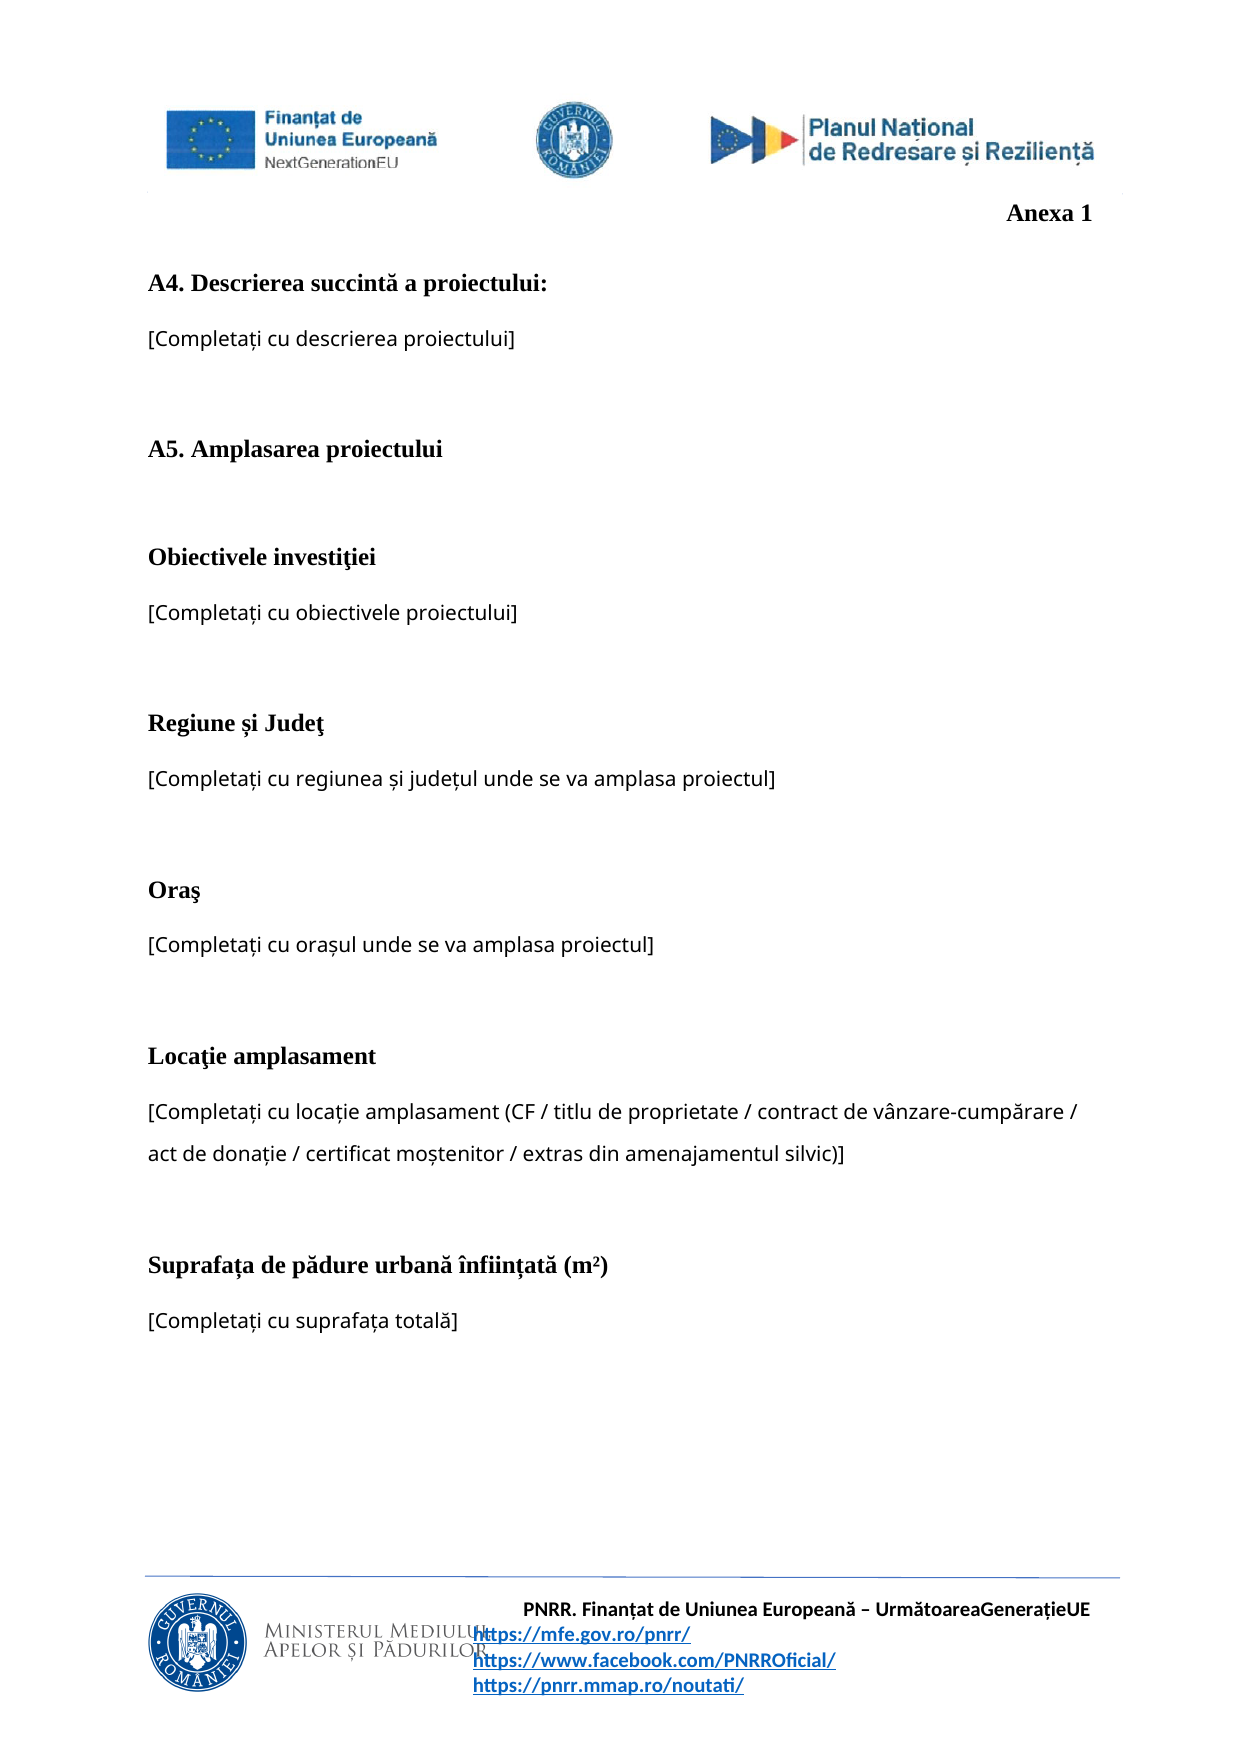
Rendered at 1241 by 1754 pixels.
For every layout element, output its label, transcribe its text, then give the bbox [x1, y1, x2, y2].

text Oraş [148, 875, 1093, 903]
picture [147, 73, 1123, 199]
picture [487, 1684, 492, 1692]
text A5. Amplasarea proiectului [148, 434, 1093, 463]
text Obiectivele investiţiei [148, 542, 1093, 571]
text Locaţie amplasament [148, 1041, 1093, 1070]
text A4. Descrierea succintă a proiectului: [148, 268, 1093, 297]
text Suprafața de pădure urbană înființată (m²) [148, 1250, 1093, 1279]
picture [146, 1591, 509, 1692]
text Regiune și Judeţ [148, 708, 1093, 737]
